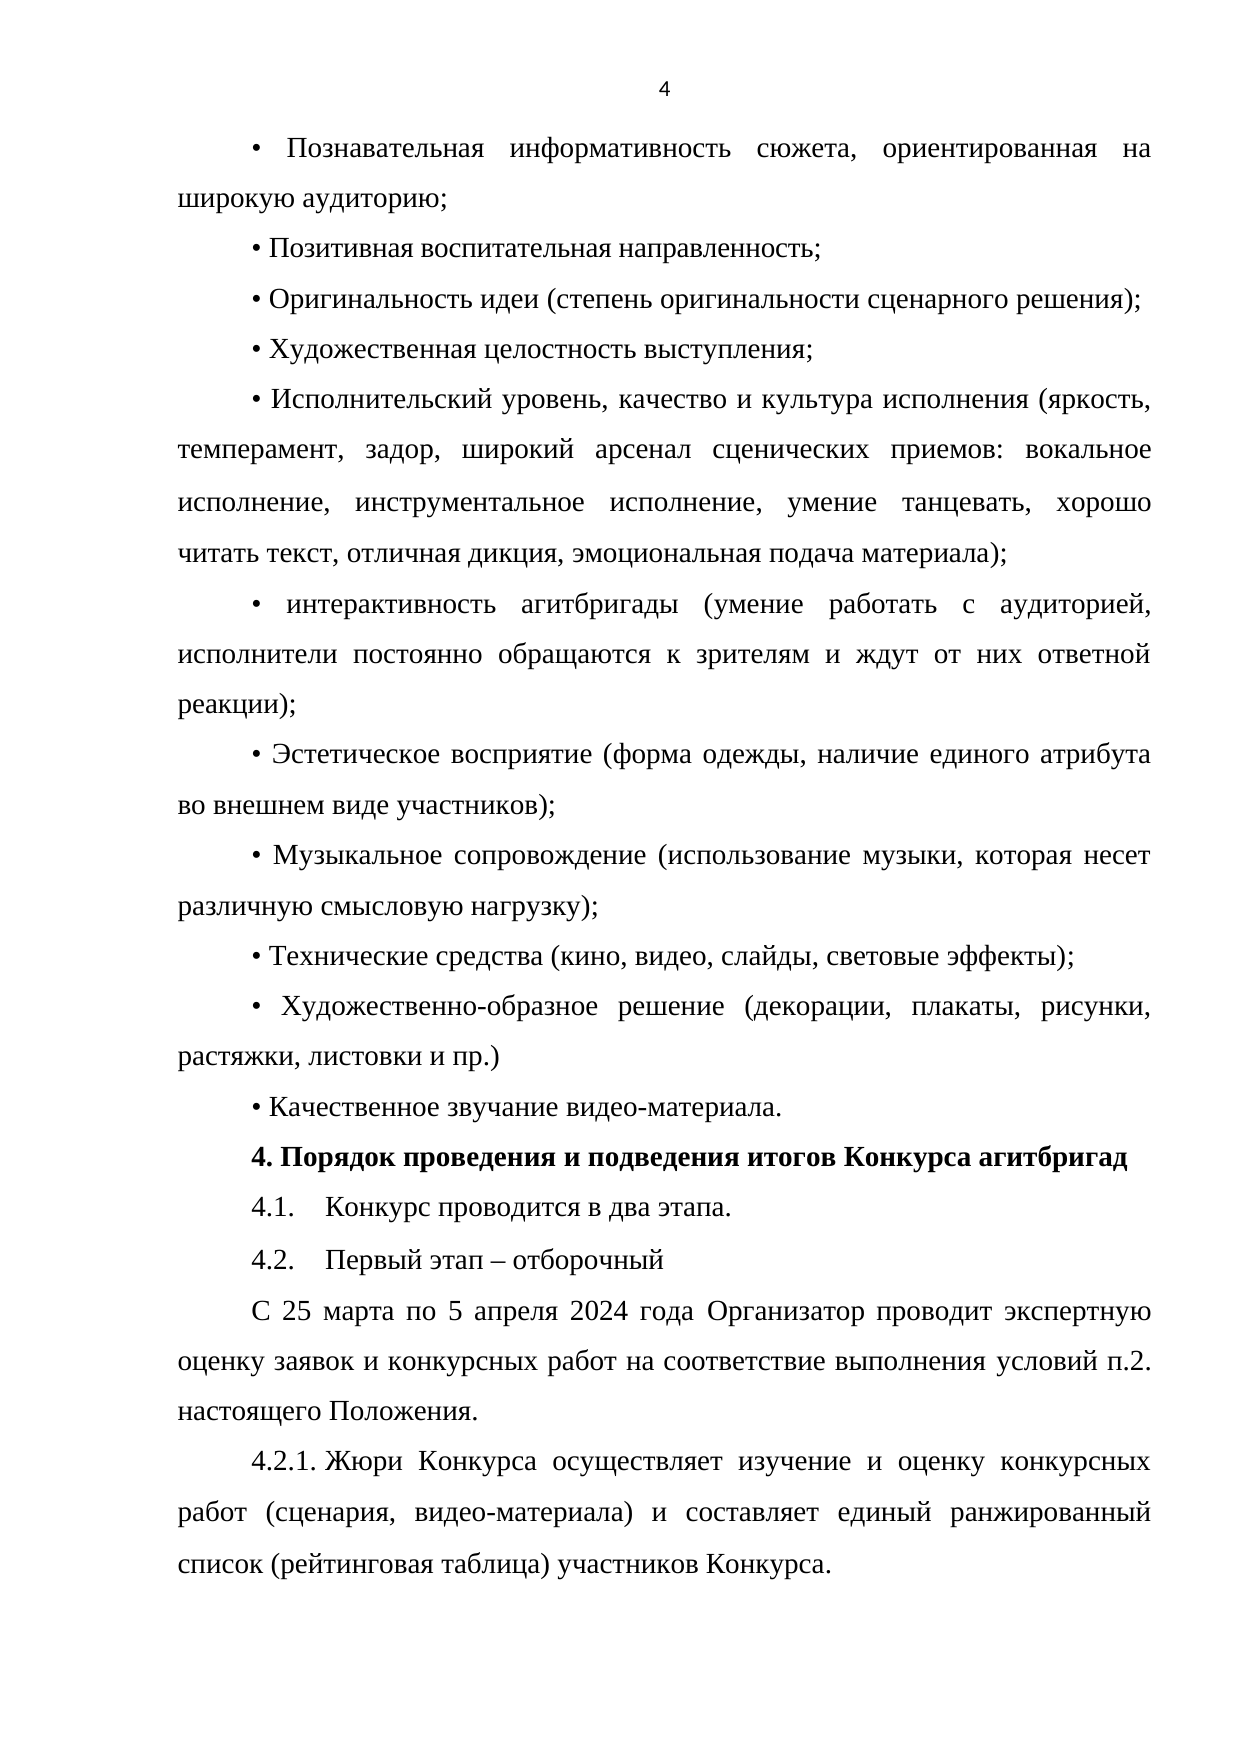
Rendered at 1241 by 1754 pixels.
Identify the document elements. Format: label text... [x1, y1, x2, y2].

text • Оригинальность идеи (степень оригинальности сценарного решения); [177, 281, 1152, 314]
text • Исполнительский уровень, качество и культура исполнения (яркость, темперамент, задор, широкий арсенал сценических приемов: вокальное исполнение, инструментальное исполнение, умение танцевать, хорошо читать текст, отличная дикция, эмоциональная подача материала); [177, 381, 1152, 569]
text С 25 марта по 5 апреля 2024 года Организатор проводит экспертную оценку заявок и конкурсных работ на соответствие выполнения условий п.2. настоящего Положения. [177, 1293, 1152, 1427]
text 4. Порядок проведения и подведения итогов Конкурса агитбригад [177, 1139, 1152, 1173]
text • Художественная целостность выступления; [177, 331, 1152, 364]
text 4.2.1. Жюри Конкурса осуществляет изучение и оценку конкурсных работ (сценария, видео-материала) и составляет единый ранжированный список (рейтинговая таблица) участников Конкурса. [177, 1443, 1152, 1581]
text • Эстетическое восприятие (форма одежды, наличие единого атрибута во внешнем виде участников); [177, 737, 1152, 821]
text • интерактивность агитбригады (умение работать с аудиторией, исполнители постоянно обращаются к зрителям и ждут от них ответной реакции); [177, 586, 1152, 720]
text • Художественно-образное решение (декорации, плакаты, рисунки, растяжки, листовки и пр.) [177, 988, 1152, 1072]
text • Познавательная информативность сюжета, ориентированная на широкую аудиторию; [177, 130, 1152, 214]
text • Позитивная воспитательная направленность; [177, 230, 1152, 264]
text • Технические средства (кино, видео, слайды, световые эффекты); [177, 938, 1152, 971]
text 4.2. Первый этап – отборочный [177, 1242, 1152, 1276]
text 4.1. Конкурс проводится в два этапа. [177, 1189, 1152, 1223]
text • Музыкальное сопровождение (использование музыки, которая несет различную смысловую нагрузку); [177, 837, 1152, 921]
text • Качественное звучание видео-материала. [177, 1089, 1152, 1122]
